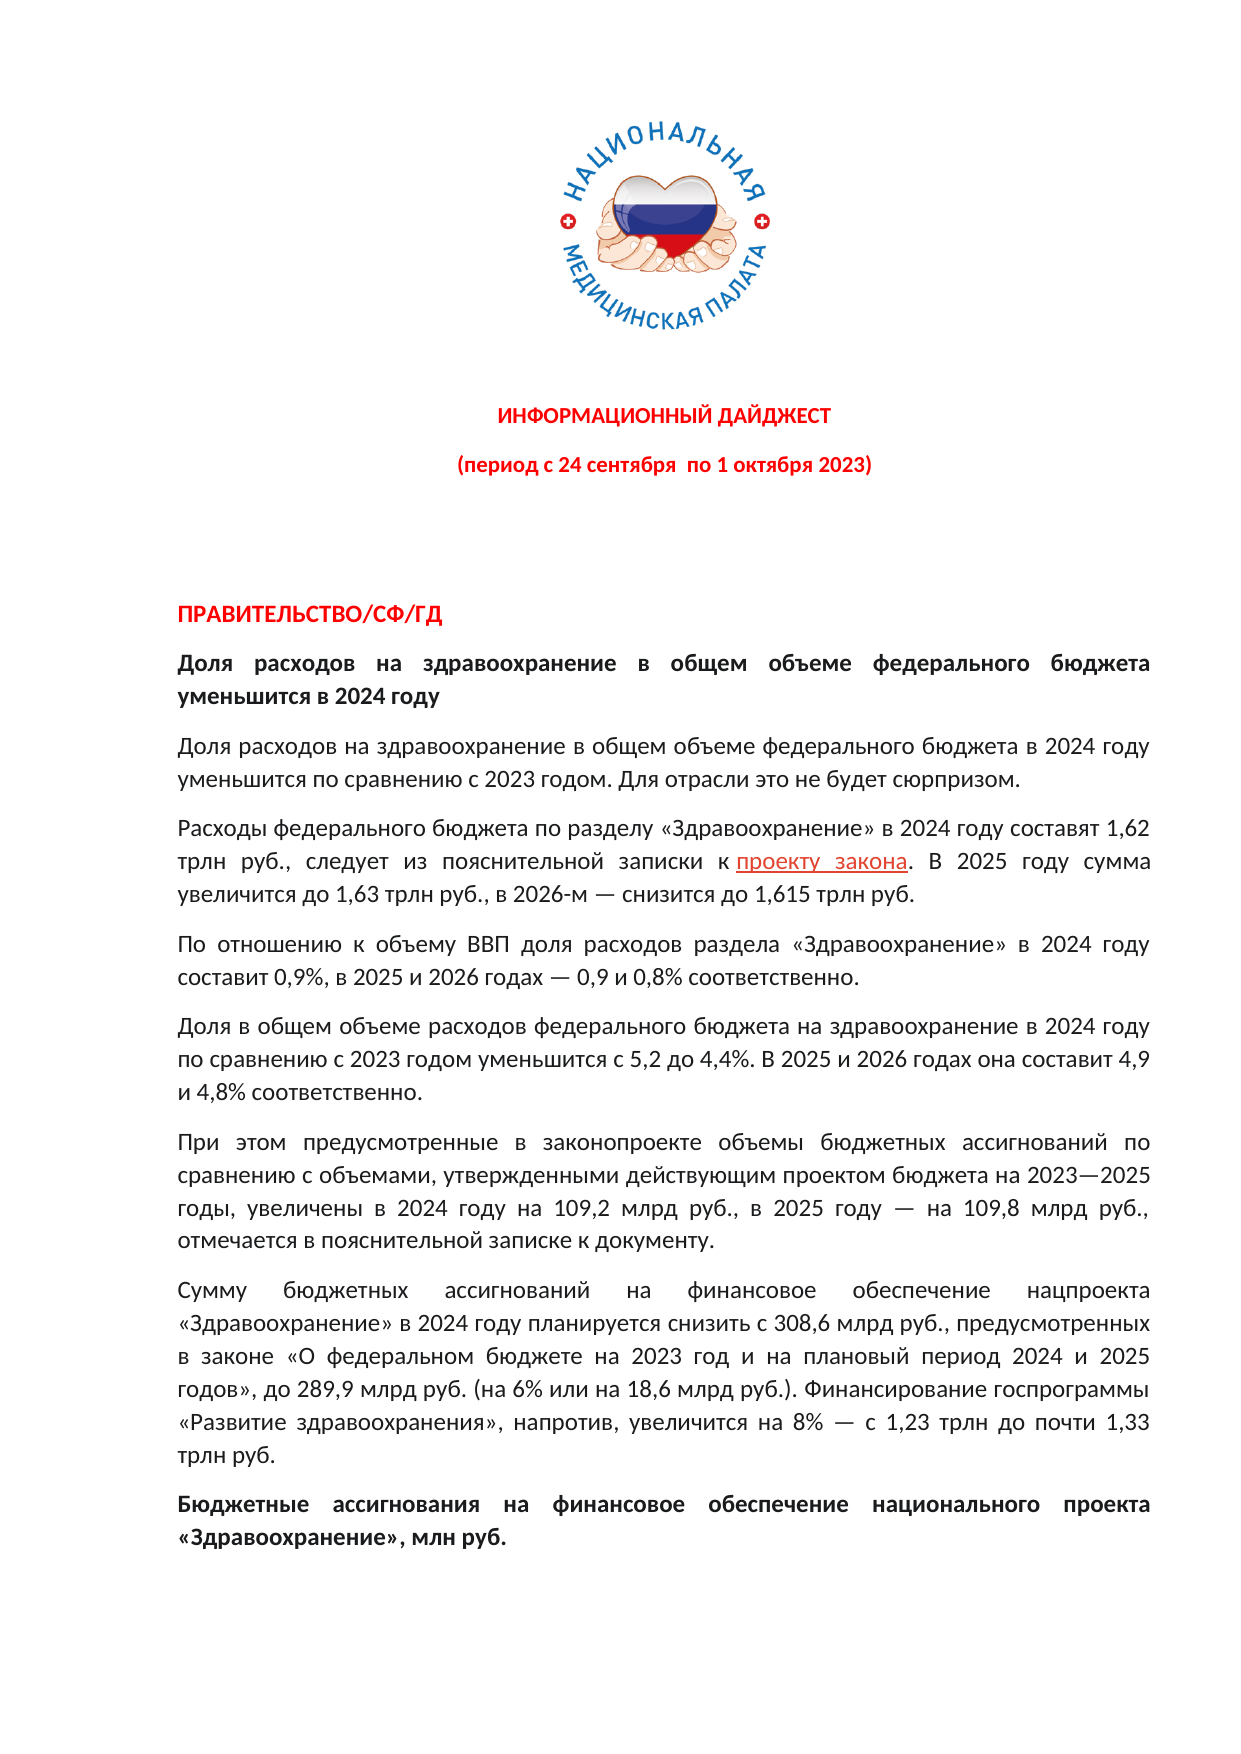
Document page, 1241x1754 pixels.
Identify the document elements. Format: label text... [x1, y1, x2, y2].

text Доля в общем объеме расходов федерального бюджета на здравоохранение в 2024 году по сравнению с 2023 годом уменьшится с 5,2 до 4,4%. В 2025 и 2026 годах она составит 4,9 и 4,8% соответственно. [177, 1011, 1152, 1107]
text Сумму бюджетных ассигнований на финансовое обеспечение нацпроекта «Здравоохранение» в 2024 году планируется снизить с 308,6 млрд руб., предусмотренных в законе «О федеральном бюджете на 2023 год и на плановый период 2024 и 2025 годов», до 289,9 млрд руб. (на 6% или на 18,6 млрд руб.). Финансирование госпрограммы «Развитие здравоохранения», напротив, увеличится на 8% — с 1,23 трлн до почти 1,33 трлн руб. [177, 1274, 1152, 1469]
text ПРАВИТЕЛЬСТВО/СФ/ГД [177, 598, 1152, 628]
text По отношению к объему ВВП доля расходов раздела «Здравоохранение» в 2024 году составит 0,9%, в 2025 и 2026 годах — 0,9 и 0,8% соответственно. [177, 928, 1152, 991]
text Расходы федерального бюджета по разделу «Здравоохранение» в 2024 году составят 1,62 трлн руб., следует из пояснительной записки к проекту закона. В 2025 году сумма увеличится до 1,63 трлн руб., в 2026-м — снизится до 1,615 трлн руб. [177, 813, 1152, 909]
text При этом предусмотренные в законопроекте объемы бюджетных ассигнований по сравнению с объемами, утвержденными действующим проектом бюджета на 2023—2025 годы, увеличены в 2024 году на 109,2 млрд руб., в 2025 году — на 109,8 млрд руб., отмечается в пояснительной записке к документу. [177, 1126, 1152, 1255]
text ИНФОРМАЦИОННЫЙ ДАЙДЖЕСТ [177, 401, 1152, 429]
text Доля расходов на здравоохранение в общем объеме федерального бюджета уменьшится в 2024 году [177, 648, 1152, 711]
text Доля расходов на здравоохранение в общем объеме федерального бюджета в 2024 году уменьшится по сравнению с 2023 годом. Для отрасли это не будет сюрпризом. [177, 730, 1152, 793]
text (период с 24 сентября по 1 октября 2023) [177, 450, 1152, 478]
picture [557, 118, 772, 332]
text Бюджетные ассигнования на финансовое обеспечение национального проекта «Здравоохранение», млн руб. [177, 1488, 1152, 1552]
